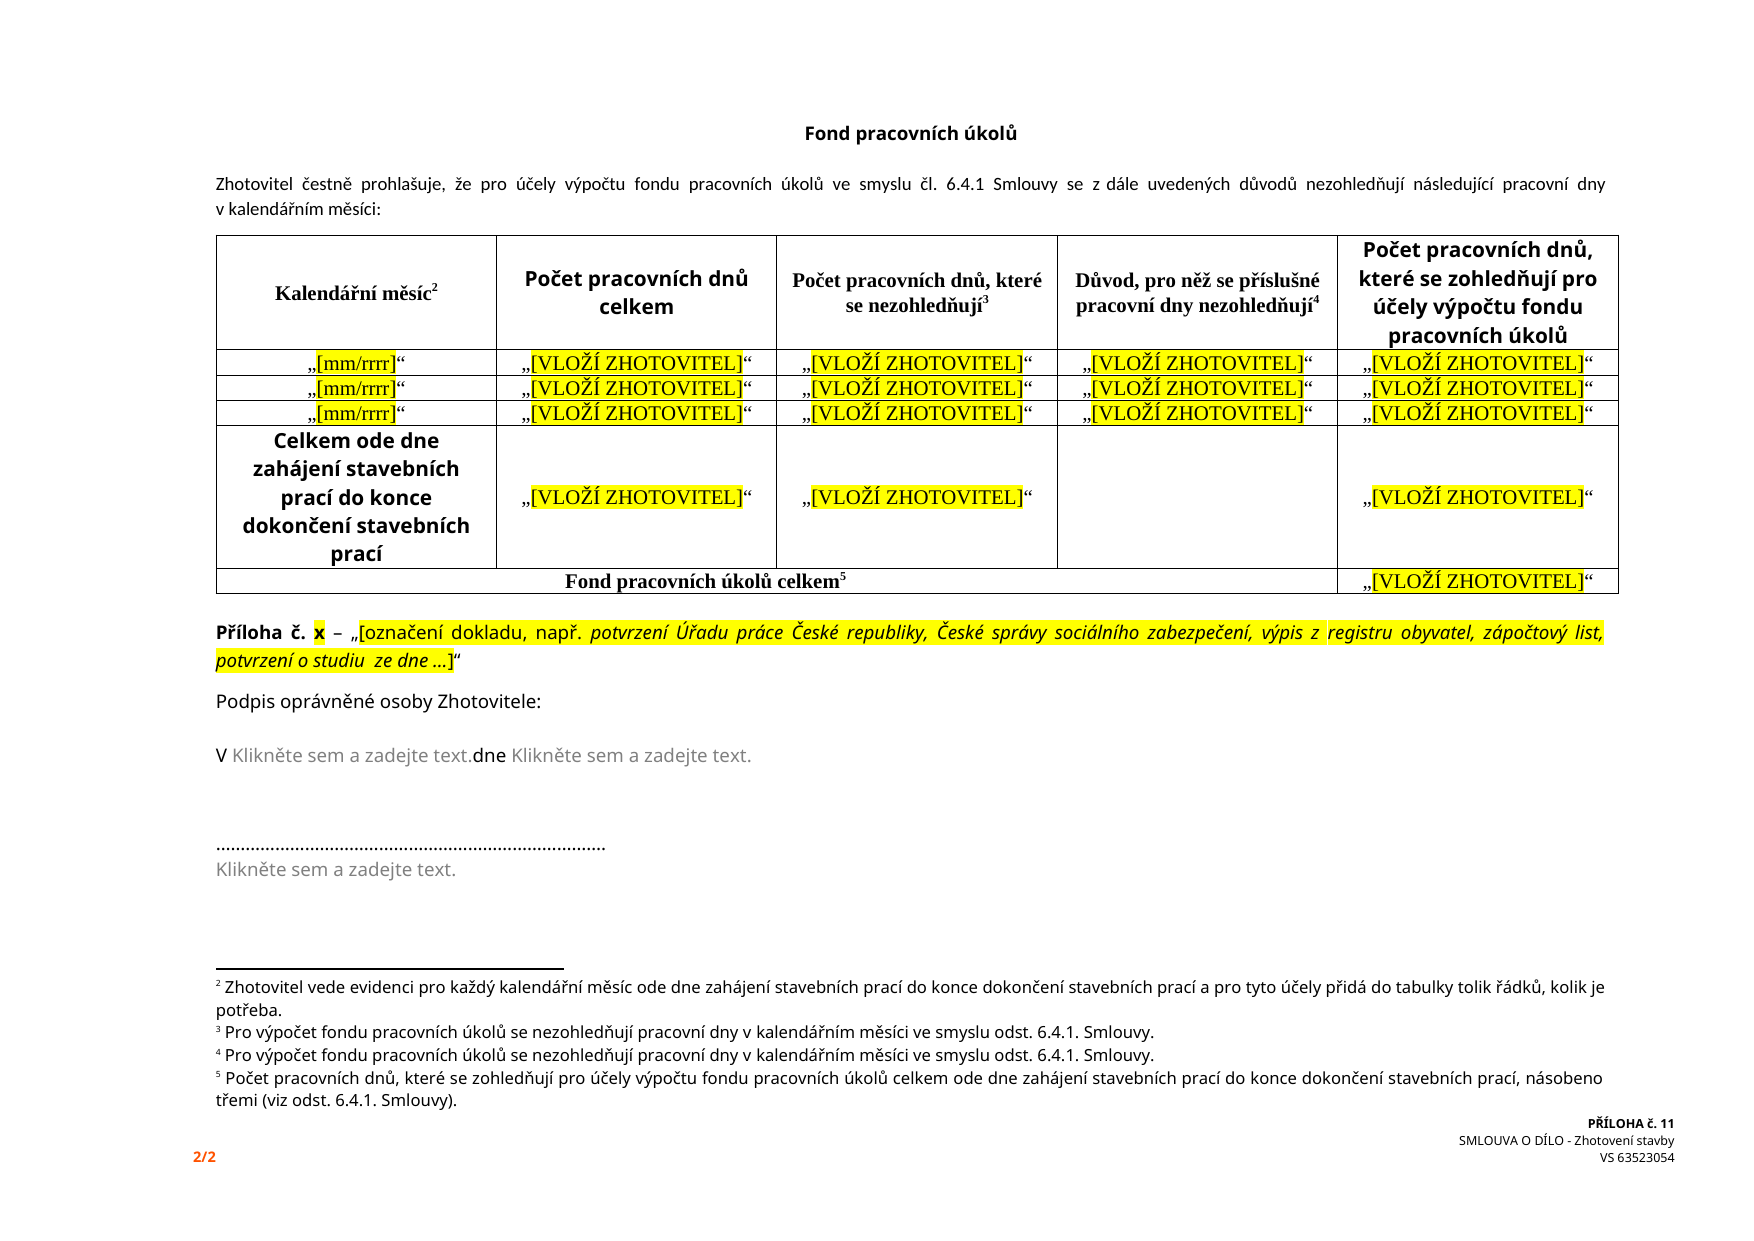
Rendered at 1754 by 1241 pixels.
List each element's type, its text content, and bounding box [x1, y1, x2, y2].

table_cell „[VLOŽÍ ZHOTOVITEL]“ [777, 426, 1057, 568]
table_header Důvod, pro něž se příslušné pracovní dny nezohledňují [1058, 236, 1337, 349]
table_header Kalendářní měsíc [217, 236, 496, 349]
table_cell Fond pracovních úkolů celkem [217, 569, 1337, 593]
table_cell „[mm/rrrr]“ [217, 350, 316, 374]
table_cell „[mm/rrrr]“ [396, 376, 496, 399]
table_cell Celkem ode dne zahájení stavebních prací do konce dokončení stavebních prací [217, 426, 496, 568]
text V dne [216, 739, 1606, 768]
table_header Počet pracovních dnů, které se zohledňují pro účely výpočtu fondu pracovních úkolů [1338, 236, 1618, 349]
table_header Počet pracovních dnů, které se nezohledňují [777, 236, 1057, 349]
table_cell „[mm/rrrr]“ [217, 376, 316, 399]
table_cell „[mm/rrrr]“ [217, 401, 316, 425]
table_cell [1058, 426, 1337, 568]
table_cell „[VLOŽÍ ZHOTOVITEL]“ [1338, 426, 1618, 568]
text Fond pracovních úkolů [216, 121, 1606, 146]
table_cell „[VLOŽÍ ZHOTOVITEL]“ [497, 426, 776, 568]
text Příloha č. x – „[označení dokladu, např. potvrzení Úřadu práce České republiky, České správy sociálního zabezpečení, výpis z registru obyvatel, zápočtový list, potvrzení o studiu ze dne …]“ [216, 619, 1606, 673]
text ……………………………………………………………………. [216, 827, 1606, 856]
table_cell „[mm/rrrr]“ [396, 401, 496, 425]
table_header Počet pracovních dnů celkem [497, 236, 776, 349]
text Zhotovitel čestně prohlašuje, že pro účely výpočtu fondu pracovních úkolů ve smyslu čl. 6.4.1 Smlouvy se z dále uvedených důvodů nezohledňují následující pracovní dny v kalendářním měsíci: [216, 172, 1606, 220]
text Podpis oprávněné osoby Zhotovitele: [216, 688, 1606, 714]
table_cell „[mm/rrrr]“ [396, 350, 496, 374]
